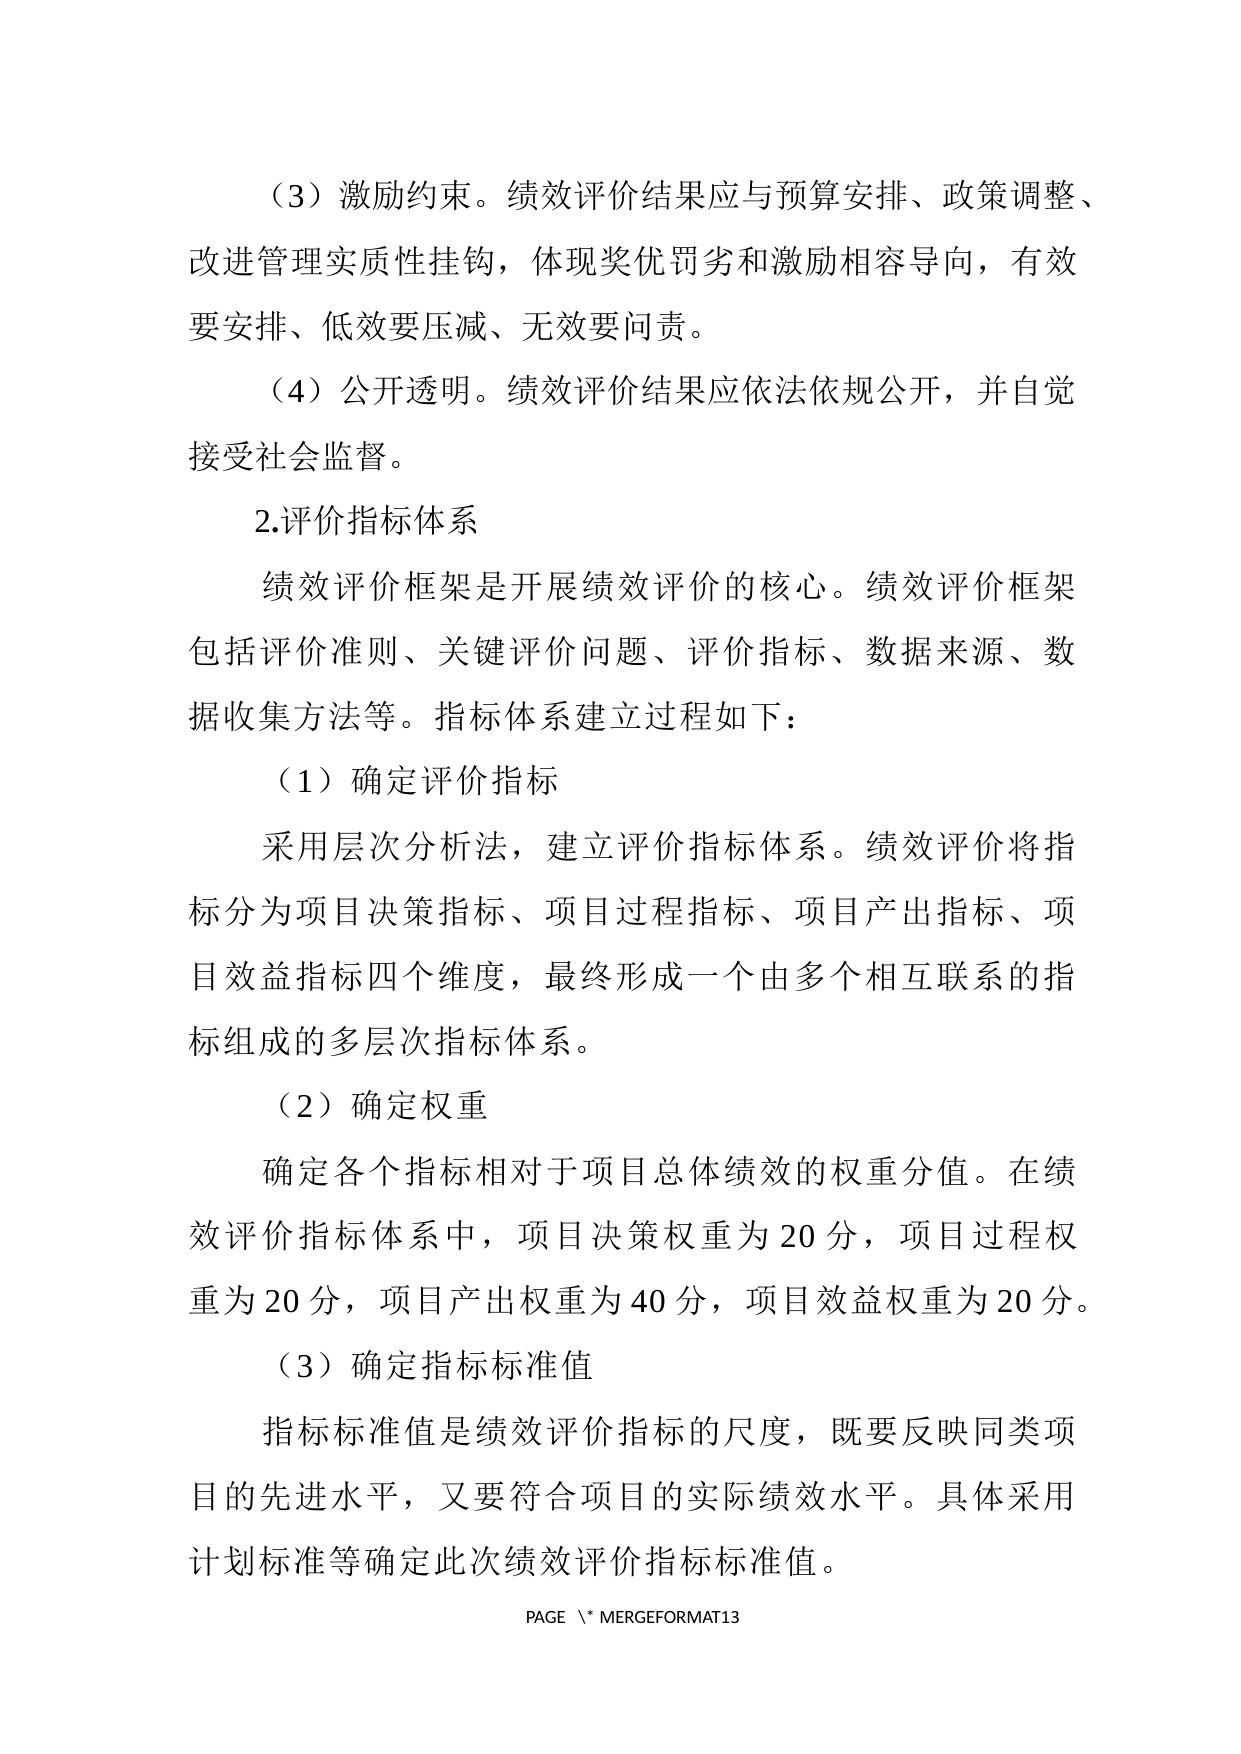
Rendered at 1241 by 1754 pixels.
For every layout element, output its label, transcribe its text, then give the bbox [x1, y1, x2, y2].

title （4）公开透明。绩效评价结果应依法依规公开，并自觉接受社会监督。 [187, 357, 1078, 487]
text 指标标准值是绩效评价指标的尺度，既要反映同类项目的先进水平，又要符合项目的实际绩效水平。具体采用计划标准等确定此次绩效评价指标标准值。 [187, 1397, 1078, 1592]
text 采用层次分析法，建立评价指标体系。绩效评价将指标分为项目决策指标、项目过程指标、项目产出指标、项目效益指标四个维度，最终形成一个由多个相互联系的指标组成的多层次指标体系。 [187, 812, 1078, 1072]
text （2）确定权重 [187, 1072, 1078, 1137]
title 2.评价指标体系 [187, 487, 1078, 552]
text （3）确定指标标准值 [187, 1332, 1078, 1397]
text 确定各个指标相对于项目总体绩效的权重分值。在绩效评价指标体系中，项目决策权重为20分，项目过程权重为20分，项目产出权重为40分，项目效益权重为20分。 [187, 1137, 1078, 1332]
title （3）激励约束。绩效评价结果应与预算安排、政策调整、改进管理实质性挂钩，体现奖优罚劣和激励相容导向，有效要安排、低效要压减、无效要问责。 [187, 162, 1078, 357]
text （1）确定评价指标 [187, 747, 1078, 812]
text 绩效评价框架是开展绩效评价的核心。绩效评价框架包括评价准则、关键评价问题、评价指标、数据来源、数据收集方法等。指标体系建立过程如下： [187, 552, 1078, 747]
